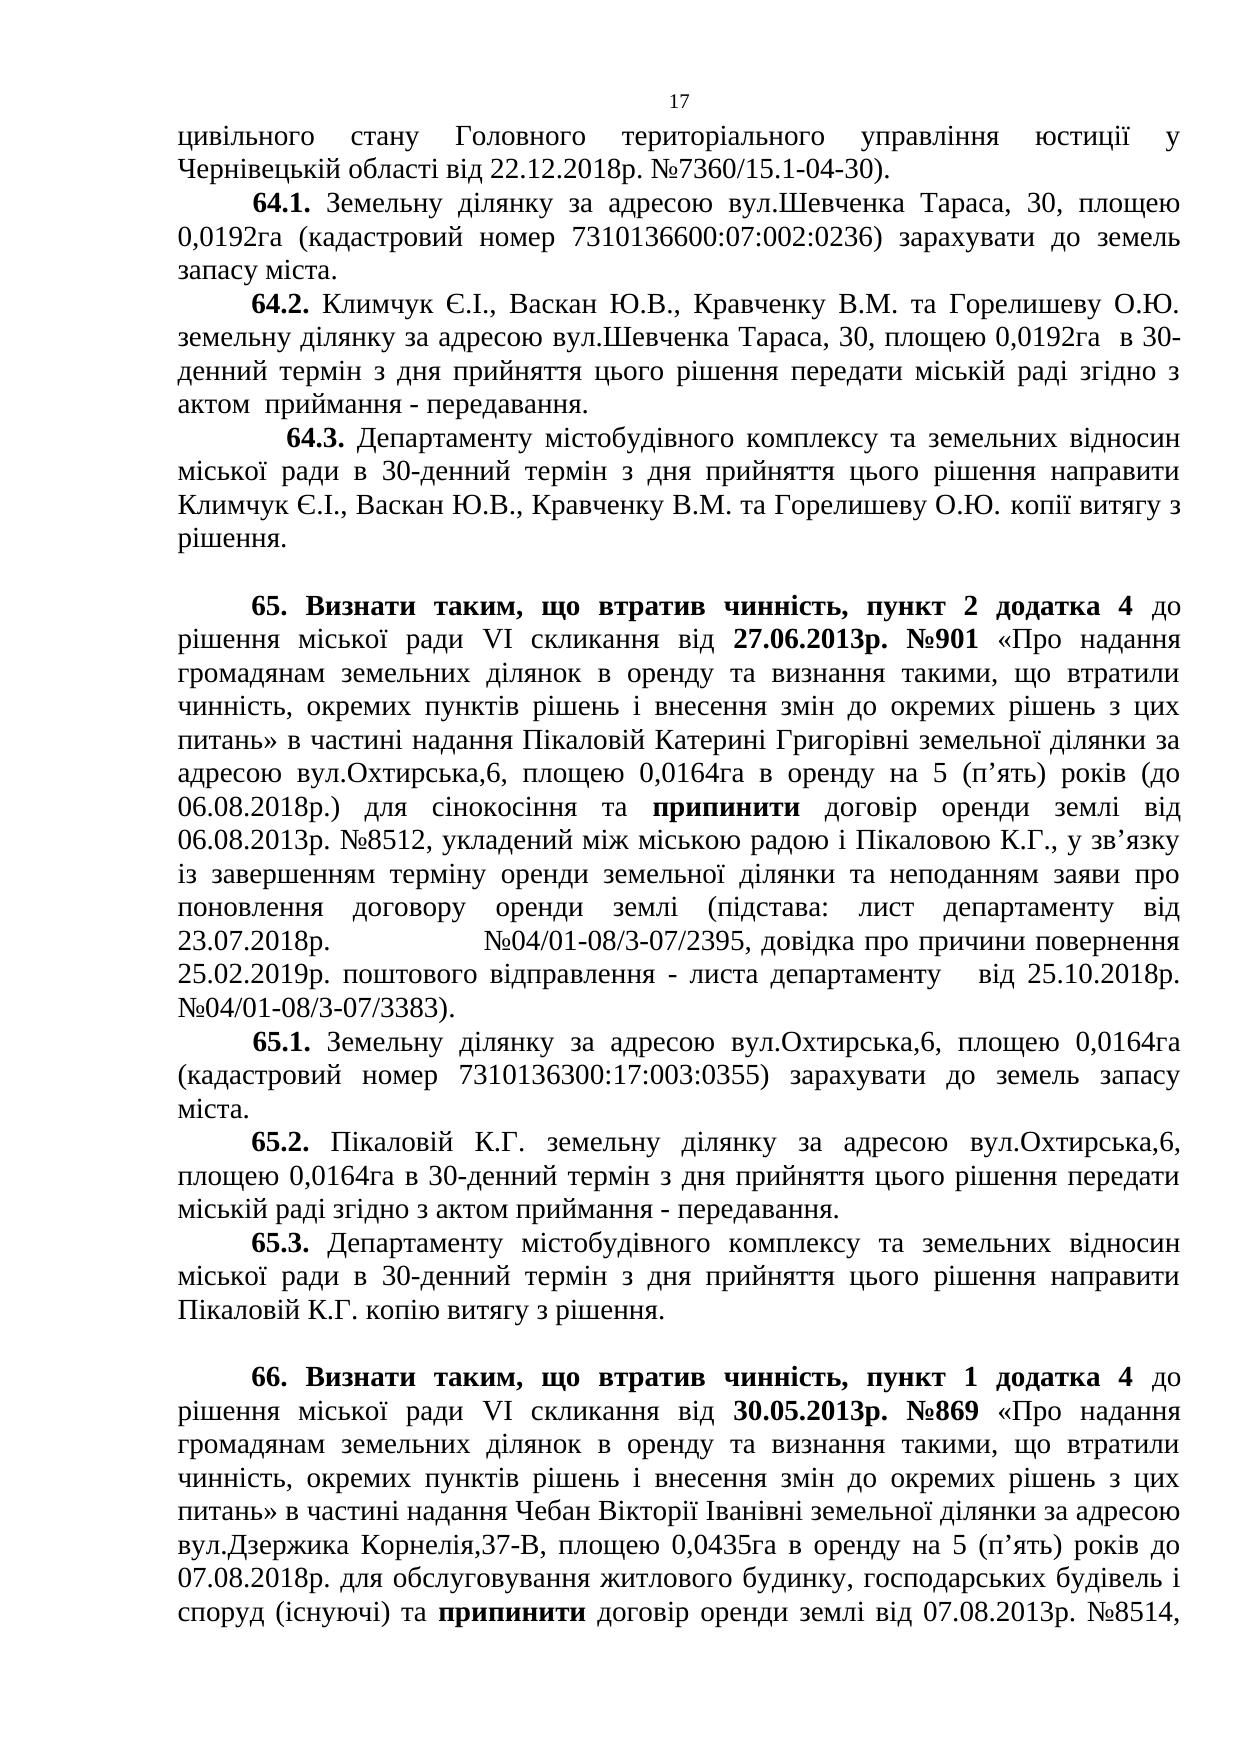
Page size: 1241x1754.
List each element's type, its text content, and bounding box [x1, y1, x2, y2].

text 64.3. Департаменту містобудівного комплексу та земельних відносин міської ради в 30-денний термін з дня прийняття цього рішення направити Климчук Є.І., Васкан Ю.В., Кравченку В.М. та Горелишеву О.Ю. копії витягу з рішення. [177, 420, 1181, 554]
text 65.1. Земельну ділянку за адресою вул.Охтирська,6, площею 0,0164га (кадастровий номер 7310136300:17:003:0355) зарахувати до земель запасу міста. [177, 1024, 1181, 1124]
text 64.1. Земельну ділянку за адресою вул.Шевченка Тараса, 30, площею 0,0192га (кадастровий номер 7310136600:07:002:0236) зарахувати до земель запасу міста. [177, 185, 1181, 286]
text 65.2. Пікаловій К.Г. земельну ділянку за адресою вул.Охтирська,6, площею 0,0164га в 30-денний термін з дня прийняття цього рішення передати міській раді згідно з актом приймання - передавання. [177, 1124, 1181, 1225]
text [177, 118, 1181, 185]
text 65. Визнати таким, що втратив чинність, пункт 2 додатка 4 до рішення міської ради VІ скликання від 27.06.2013р. №901 «Про надання громадянам земельних ділянок в оренду та визнання такими, що втратили чинність, окремих пунктів рішень і внесення змін до окремих рішень з цих питань» в частині надання Пікаловій Катерині Григорівні земельної ділянки за адресою вул.Охтирська,6, площею 0,0164га в оренду на 5 (п’ять) років (до 06.08.2018р.) для сінокосіння та припинити договір оренди землі від 06.08.2013р. №8512, укладений між міською радою і Пікаловою К.Г., у зв’язку із завершенням терміну оренди земельної ділянки та неподанням заяви про поновлення договору оренди землі (підстава: лист департаменту від 23.07.2018р. №04/01-08/3-07/2395, довідка про причини повернення 25.02.2019р. поштового відправлення - листа департаменту від 25.10.2018р. №04/01-08/3-07/3383). [177, 588, 1181, 1024]
text 64.2. Климчук Є.І., Васкан Ю.В., Кравченку В.М. та Горелишеву О.Ю. земельну ділянку за адресою вул.Шевченка Тараса, 30, площею 0,0192га в 30-денний термін з дня прийняття цього рішення передати міській раді згідно з актом приймання - передавання. [177, 286, 1181, 420]
text 65.3. Департаменту містобудівного комплексу та земельних відносин міської ради в 30-денний термін з дня прийняття цього рішення направити Пікаловій К.Г. копію витягу з рішення. [177, 1225, 1181, 1326]
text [177, 1359, 1181, 1627]
